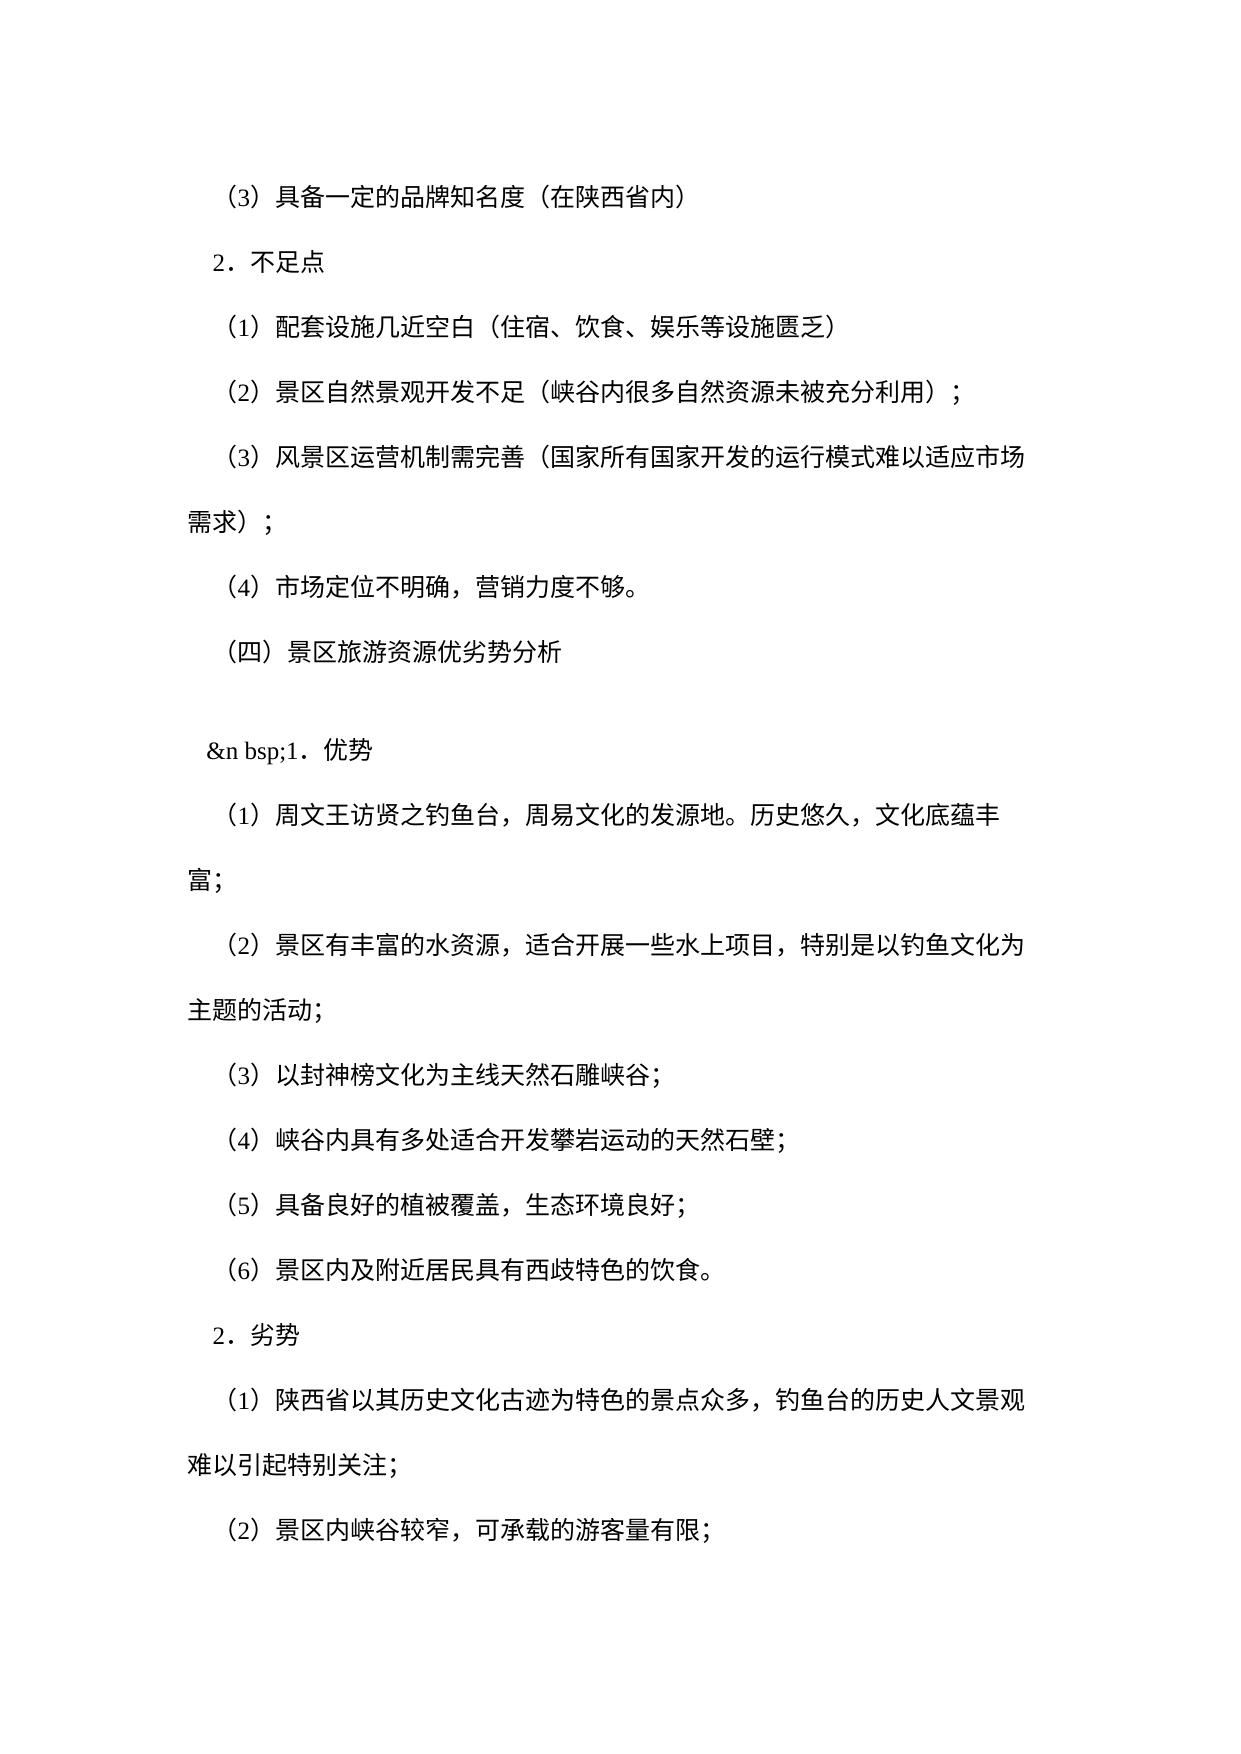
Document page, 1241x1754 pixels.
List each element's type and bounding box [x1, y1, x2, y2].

table_header [186, 162, 1051, 1563]
